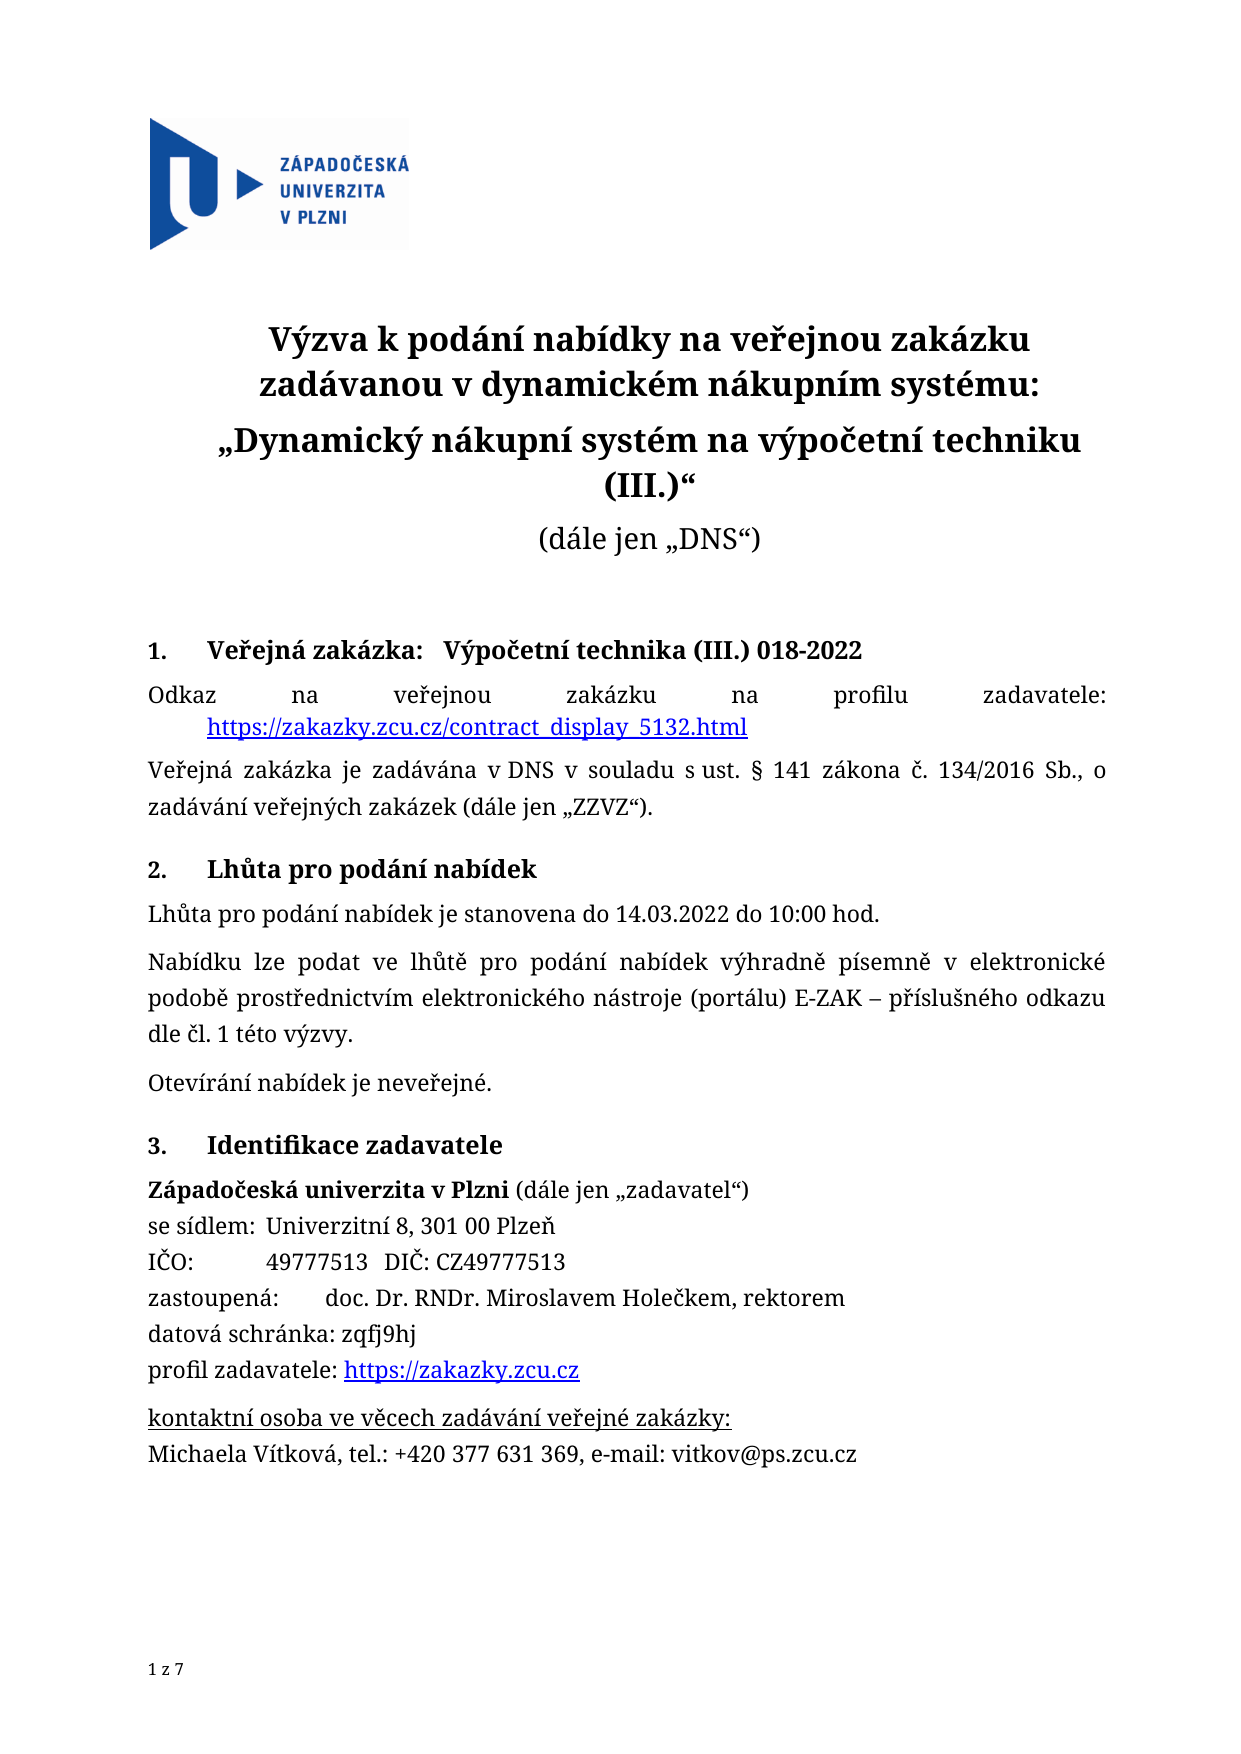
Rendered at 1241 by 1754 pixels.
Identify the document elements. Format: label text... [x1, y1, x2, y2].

text (dále jen „DNS“) [192, 518, 1107, 558]
subtitle Identifikace zadavatele [148, 1128, 1107, 1162]
subtitle Veřejná zakázka: Výpočetní technika (III.) 018-2022 [148, 633, 1107, 667]
text Výzva k podání nabídky na veřejnou zakázku zadávanou v dynamickém nákupním systému: [192, 316, 1107, 406]
picture [150, 118, 409, 250]
text Odkaz na veřejnou zakázku na profilu zadavatele: https://zakazky.zcu.cz/contract_display_5132.html [148, 679, 1107, 742]
text Západočeská univerzita v Plzni (dále jen „zadavatel“) [148, 1174, 1107, 1205]
text IČO: 49777513 DIČ: CZ49777513 [148, 1246, 1107, 1277]
text Nabídku lze podat ve lhůtě pro podání nabídek výhradně písemně v elektronické podobě prostřednictvím elektronického nástroje (portálu) E-ZAK – příslušného odkazu dle čl. 1 této výzvy. [148, 946, 1107, 1049]
text Veřejná zakázka je zadávána v DNS v souladu s ust. § 141 zákona č. 134/2016 Sb., o zadávání veřejných zakázek (dále jen „ZZVZ“). [148, 754, 1107, 822]
text se sídlem: Univerzitní 8, 301 00 Plzeň [148, 1210, 1107, 1241]
text profil zadavatele: https://zakazky.zcu.cz [148, 1354, 1107, 1385]
text Michaela Vítková, tel.: +420 377 631 369, e-mail: vitkov@ps.zcu.cz [148, 1438, 1107, 1469]
subtitle Lhůta pro podání nabídek [148, 851, 1107, 885]
text datová schránka: zqfj9hj [148, 1318, 1107, 1349]
text kontaktní osoba ve věcech zadávání veřejné zakázky: [148, 1402, 1107, 1433]
text zastoupená: doc. Dr. RNDr. Miroslavem Holečkem, rektorem [148, 1282, 1107, 1313]
text Lhůta pro podání nabídek je stanovena do 14.03.2022 do 10:00 hod. [148, 898, 1107, 929]
text „Dynamický nákupní systém na výpočetní techniku (III.)“ [192, 417, 1107, 508]
text Otevírání nabídek je neveřejné. [148, 1067, 1107, 1098]
